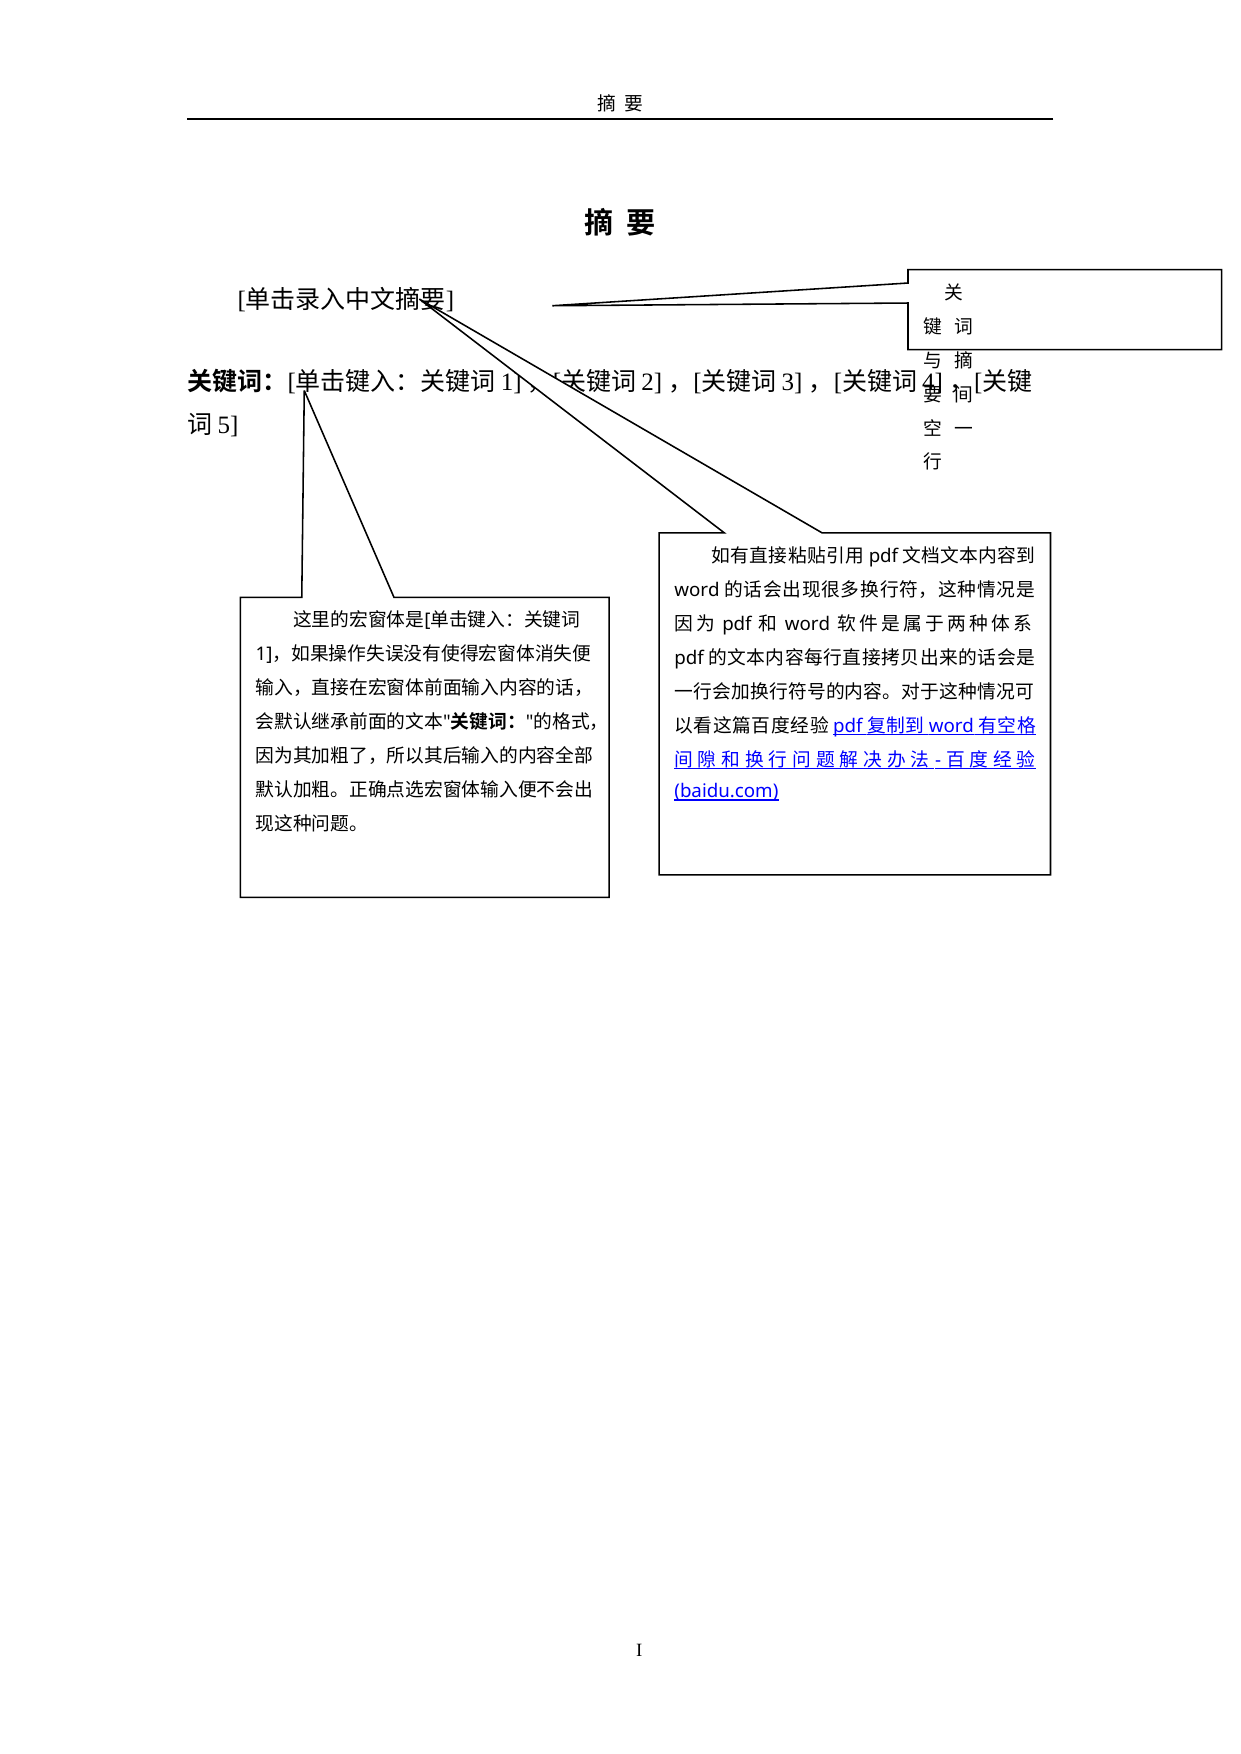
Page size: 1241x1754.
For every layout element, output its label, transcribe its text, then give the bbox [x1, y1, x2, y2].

text 关键词：，，，， [187, 361, 601, 441]
text 关键词：，，，， [530, 361, 1053, 441]
text 摘 要 [187, 200, 1053, 242]
